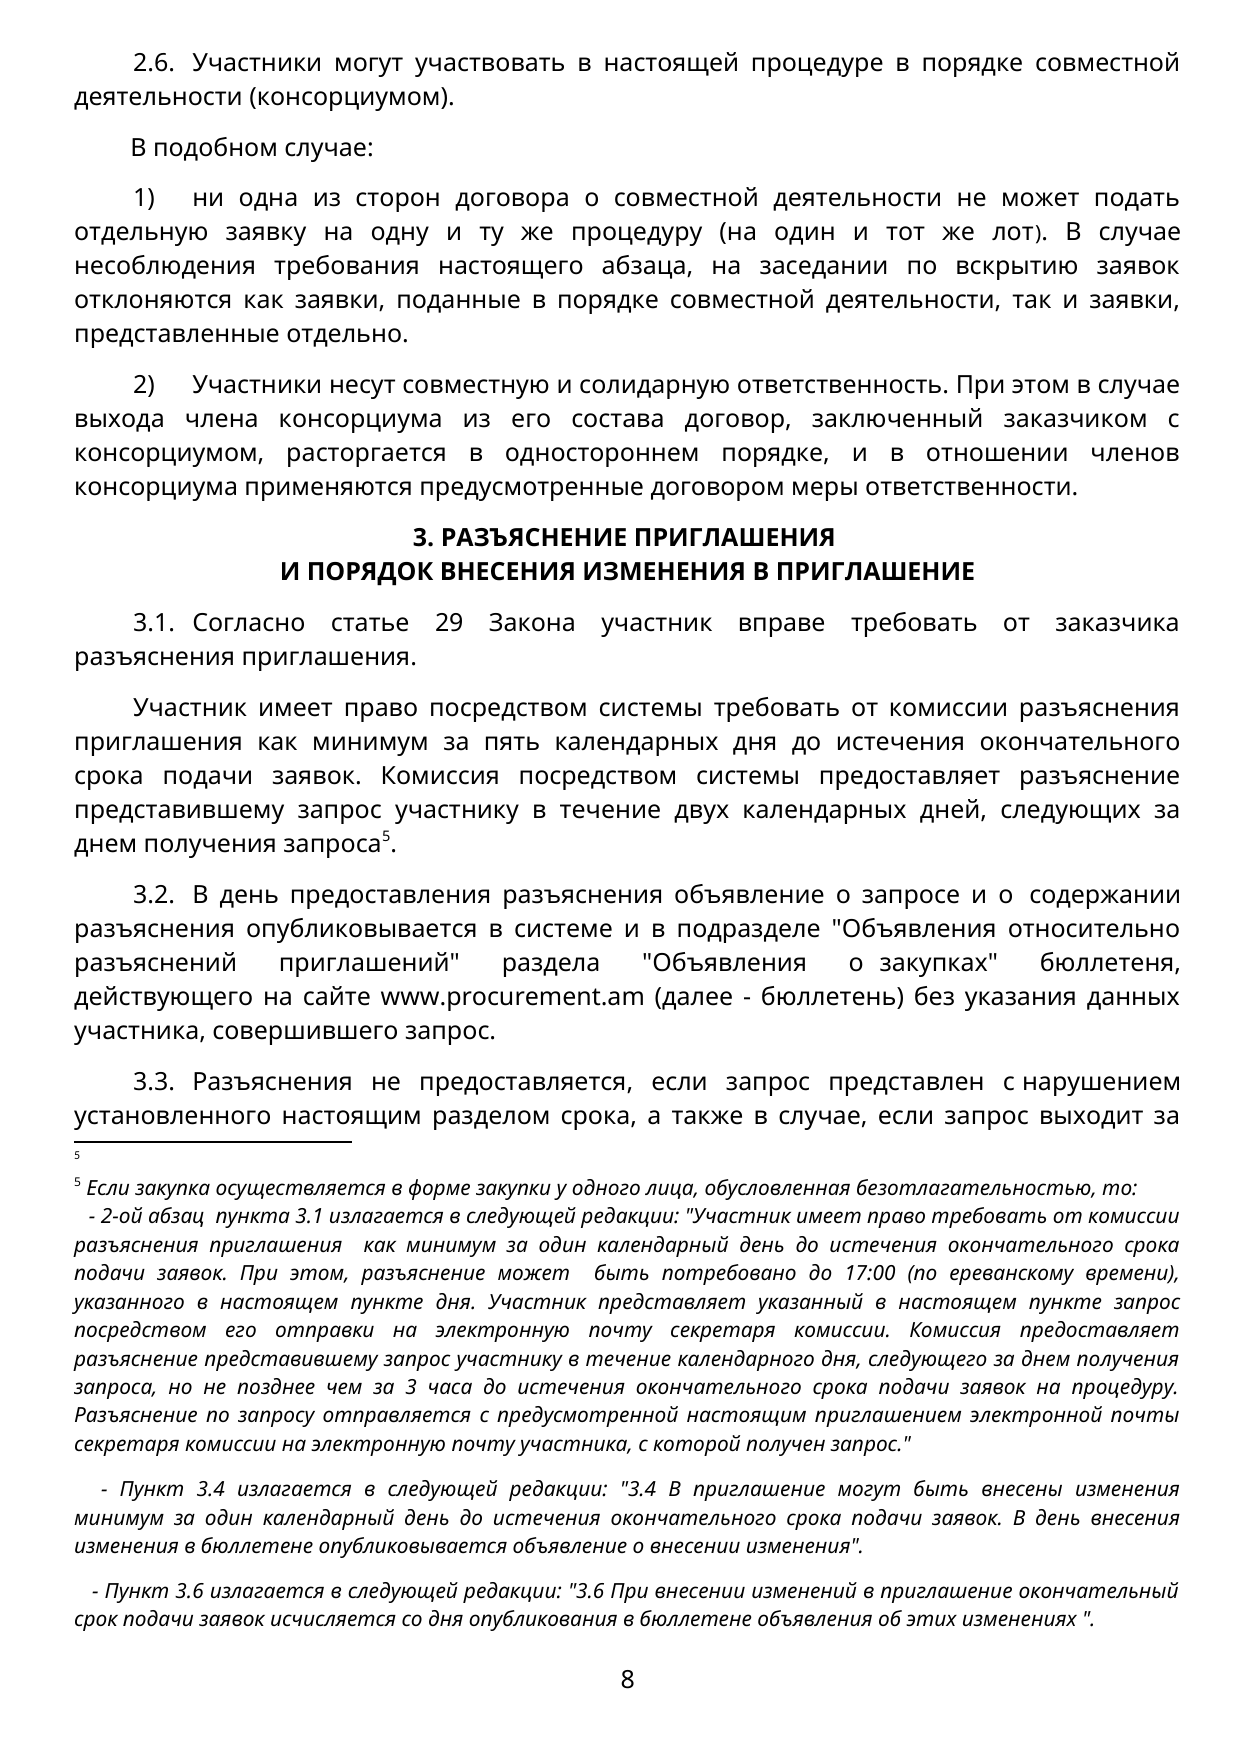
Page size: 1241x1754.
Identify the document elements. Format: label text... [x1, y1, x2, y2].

text 3.2. В день предоставления разъяснения объявление о запросе и о содержании разъяснения опубликовывается в системе и в подразделе "Объявления относительно разъяснений приглашений" раздела "Объявления о закупках" бюллетеня, действующего на сайте www.procurement.am (далее - бюллетень) без указания данных участника, совершившего запрос. [74, 876, 1181, 1047]
text 3.3. Разъяснения не предоставляется, если запрос представлен с нарушением установленного настоящим разделом срока, а также в случае, если запрос выходит за рамки содержания настоящего Приглашения. При этом участник в письменной форме уведомляется об основаниях непредоставления разъяснения в течение двух календарных дней, следующих за днем получения запроса. [74, 1064, 1181, 1132]
text 1) ни одна из сторон договора о совместной деятельности не может подать отдельную заявку на одну и ту же процедуру (на один и тот же лот). В случае несоблюдения требования настоящего абзаца, на заседании по вскрытию заявок отклоняются как заявки, поданные в порядке совместной деятельности, так и заявки, представленные отдельно. [74, 180, 1181, 350]
text В подобном случае: [74, 129, 1181, 163]
text 3.1. Согласно статье 29 Закона участник вправе требовать от заказчика разъяснения приглашения. [74, 604, 1181, 673]
text 2) Участники несут совместную и солидарную ответственность. При этом в случае выхода члена консорциума из его состава договор, заключенный заказчиком с консорциумом, расторгается в одностороннем порядке, и в отношении членов консорциума применяются предусмотренные договором меры ответственности. [74, 367, 1181, 503]
text 2.6. Участники могут участвовать в настоящей процедуре в порядке совместной деятельности (консорциумом). [74, 44, 1181, 112]
text 3. РАЗЪЯСНЕНИЕ ПРИГЛАШЕНИЯ И ПОРЯДОК ВНЕСЕНИЯ ИЗМЕНЕНИЯ В ПРИГЛАШЕНИЕ [74, 520, 1181, 588]
text Участник имеет право посредством системы требовать от комиссии разъяснения приглашения как минимум за пять календарных дня до истечения окончательного срока подачи заявок. Комиссия посредством системы предоставляет разъяснение представившему запрос участнику в течение двух календарных дней, следующих за днем получения запроса5. [74, 689, 1181, 860]
